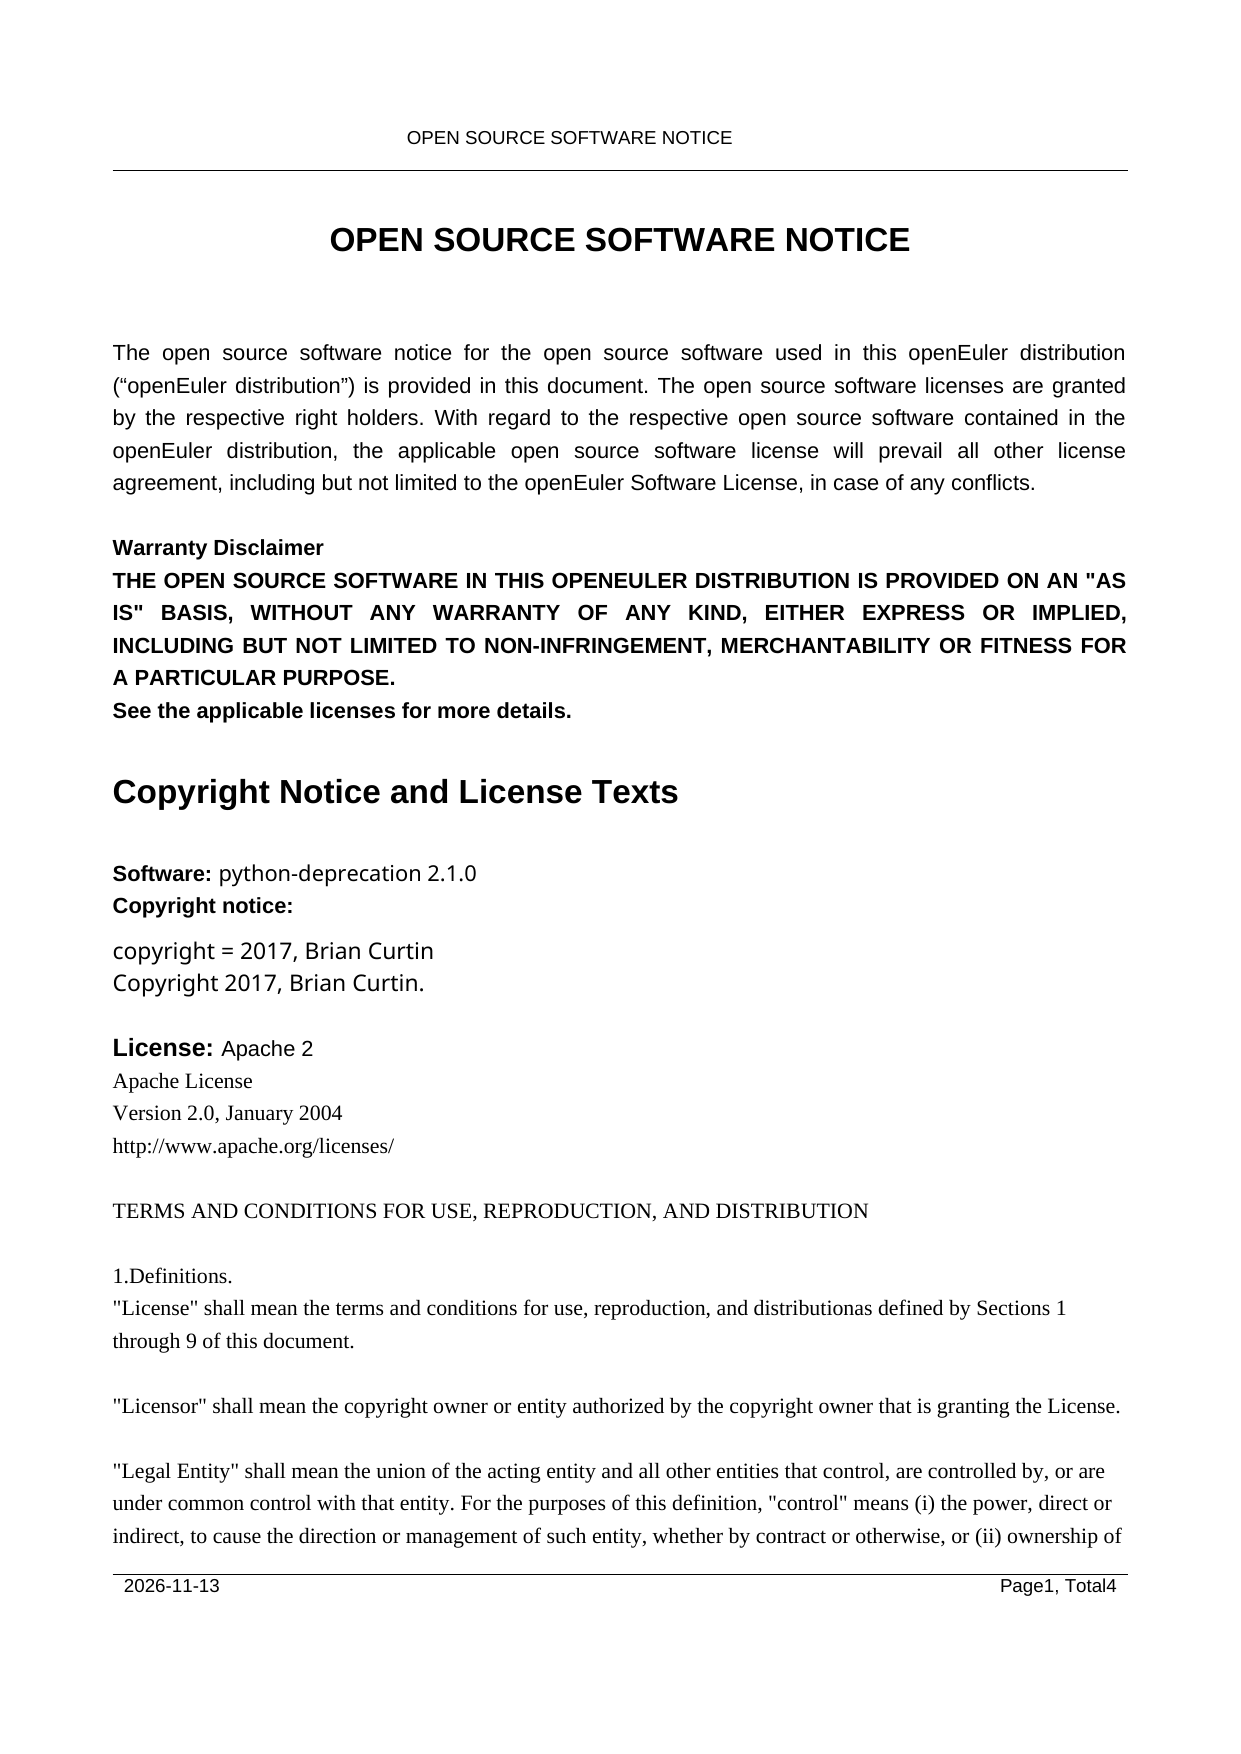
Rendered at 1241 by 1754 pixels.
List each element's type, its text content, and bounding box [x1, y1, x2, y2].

text Copyright Notice and License Texts [112, 759, 1128, 824]
text "Licensor" shall mean the copyright owner or entity authorized by the copyright owner that is granting the License. [112, 1389, 1128, 1421]
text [112, 1454, 1128, 1551]
text Apache License [112, 1064, 1128, 1096]
text OPEN SOURCE SOFTWARE NOTICE [112, 206, 1128, 271]
title Software: python-deprecation 2.1.0 [112, 856, 1128, 889]
text License: Apache 2 [112, 1031, 1128, 1064]
text "License" shall mean the terms and conditions for use, reproduction, and distributionas defined by Sections 1 through 9 of this document. [112, 1291, 1128, 1356]
text copyright = 2017, Brian Curtin Copyright 2017, Brian Curtin. [112, 934, 1128, 1031]
text THE OPEN SOURCE SOFTWARE IN THIS OPENEULER DISTRIBUTION IS PROVIDED ON AN "AS IS" BASIS, WITHOUT ANY WARRANTY OF ANY KIND, EITHER EXPRESS OR IMPLIED, INCLUDING BUT NOT LIMITED TO NON-INFRINGEMENT, MERCHANTABILITY OR FITNESS FOR A PARTICULAR PURPOSE. See the applicable licenses for more details. [112, 564, 1128, 726]
text The open source software notice for the open source software used in this openEuler distribution (“openEuler distribution”) is provided in this document. The open source software licenses are granted by the respective right holders. With regard to the respective open source software contained in the openEuler distribution, the applicable open source software license will prevail all other license agreement, including but not limited to the openEuler Software License, in case of any conflicts. [112, 336, 1128, 499]
text 1.Definitions. [112, 1259, 1128, 1291]
text Warranty Disclaimer [112, 531, 1128, 564]
text TERMS AND CONDITIONS FOR USE, REPRODUCTION, AND DISTRIBUTION [112, 1194, 1128, 1226]
text http://www.apache.org/licenses/ [112, 1129, 1128, 1161]
text Version 2.0, January 2004 [112, 1096, 1128, 1129]
text Copyright notice: [112, 889, 1128, 921]
